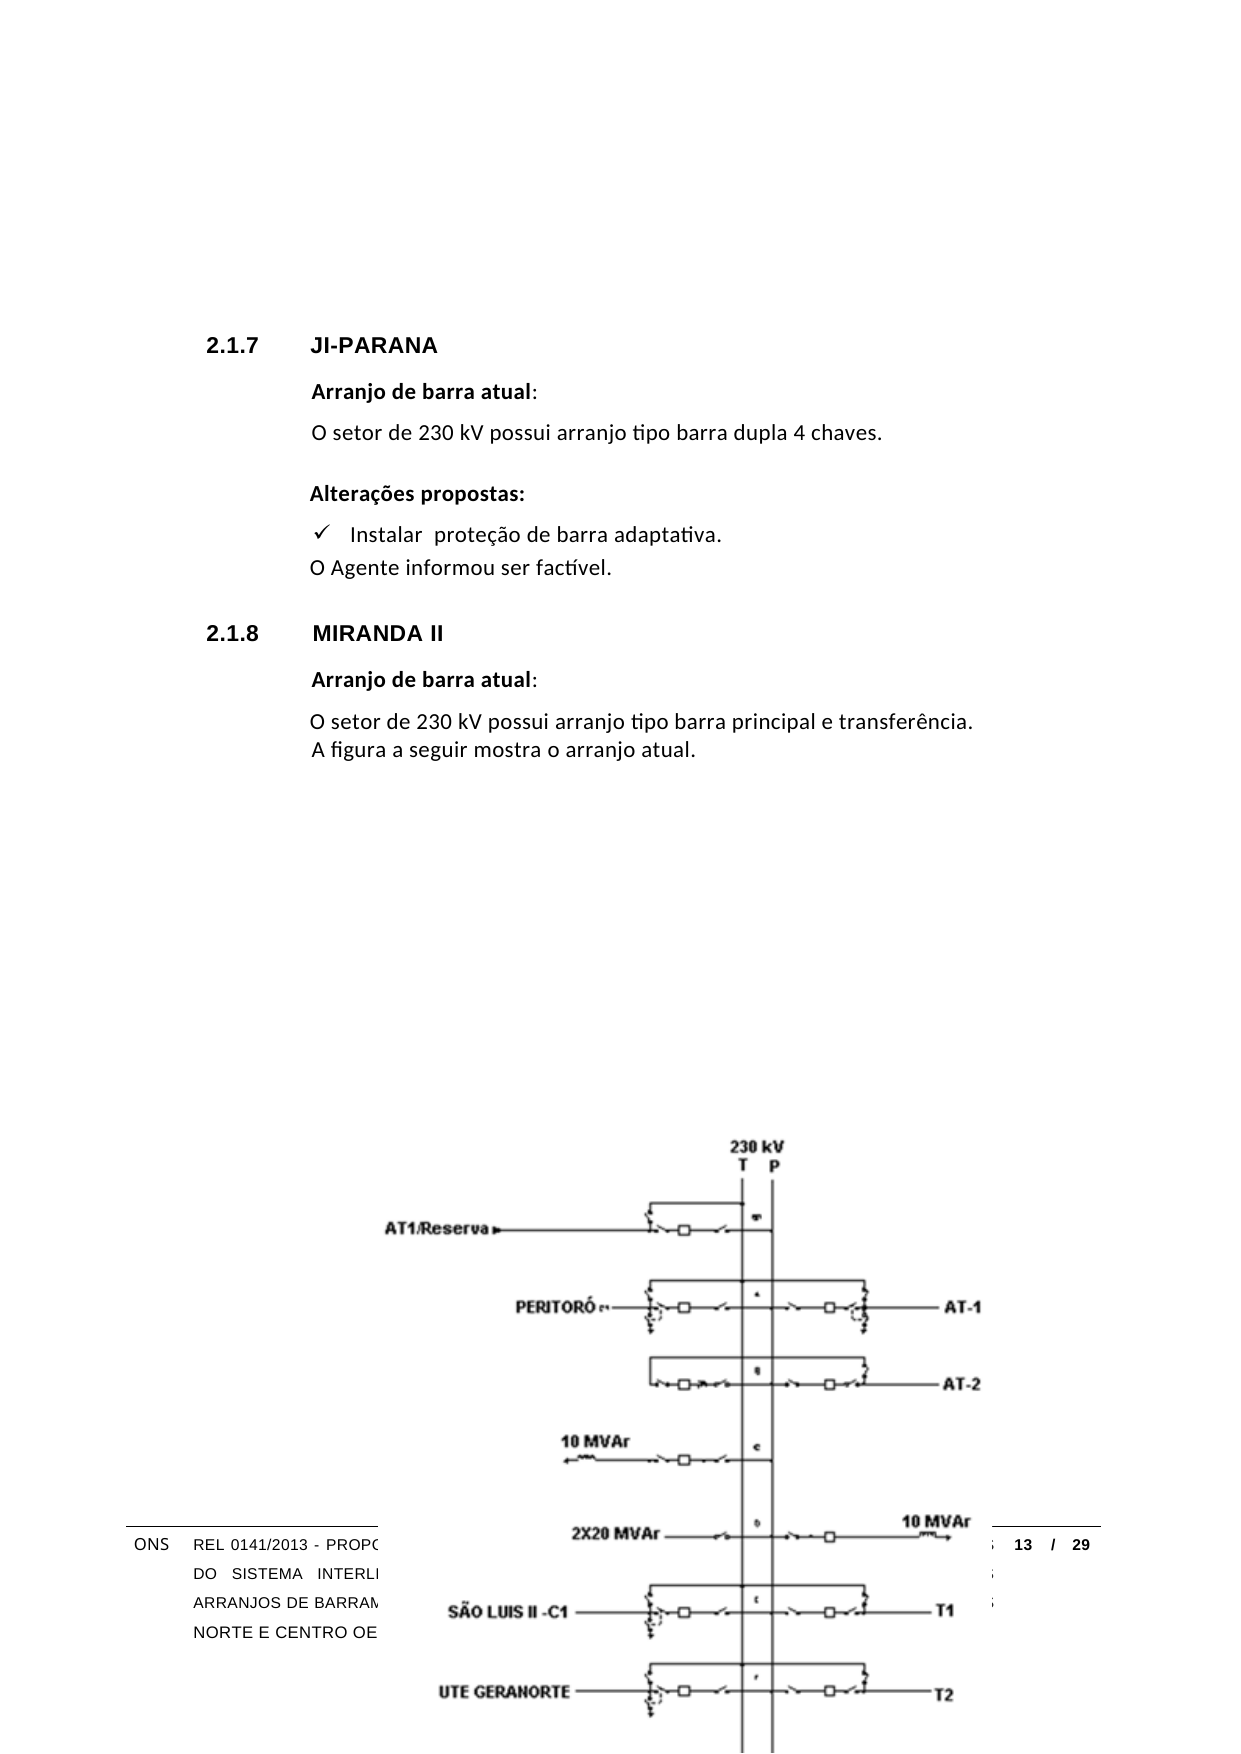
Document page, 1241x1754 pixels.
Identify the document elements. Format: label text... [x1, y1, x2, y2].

text Alterações propostas: [237, 474, 1152, 508]
picture [378, 1122, 993, 1750]
subtitle JI-PARANA [206, 327, 1152, 360]
list Arranjo de barra atual: [311, 661, 1152, 694]
text O setor de 230 kV possui arranjo tipo barra dupla 4 chaves. [311, 418, 1152, 447]
list Arranjo de barra atual: [311, 373, 1152, 406]
list A figura a seguir mostra o arranjo atual. [311, 735, 1152, 763]
text O setor de 230 kV possui arranjo tipo barra principal e transferência. [237, 707, 1152, 735]
subtitle MIRANDA II [206, 615, 1152, 648]
text O Agente informou ser factível. [237, 548, 1152, 582]
list Instalar proteção de barra adaptativa. [312, 520, 1152, 548]
